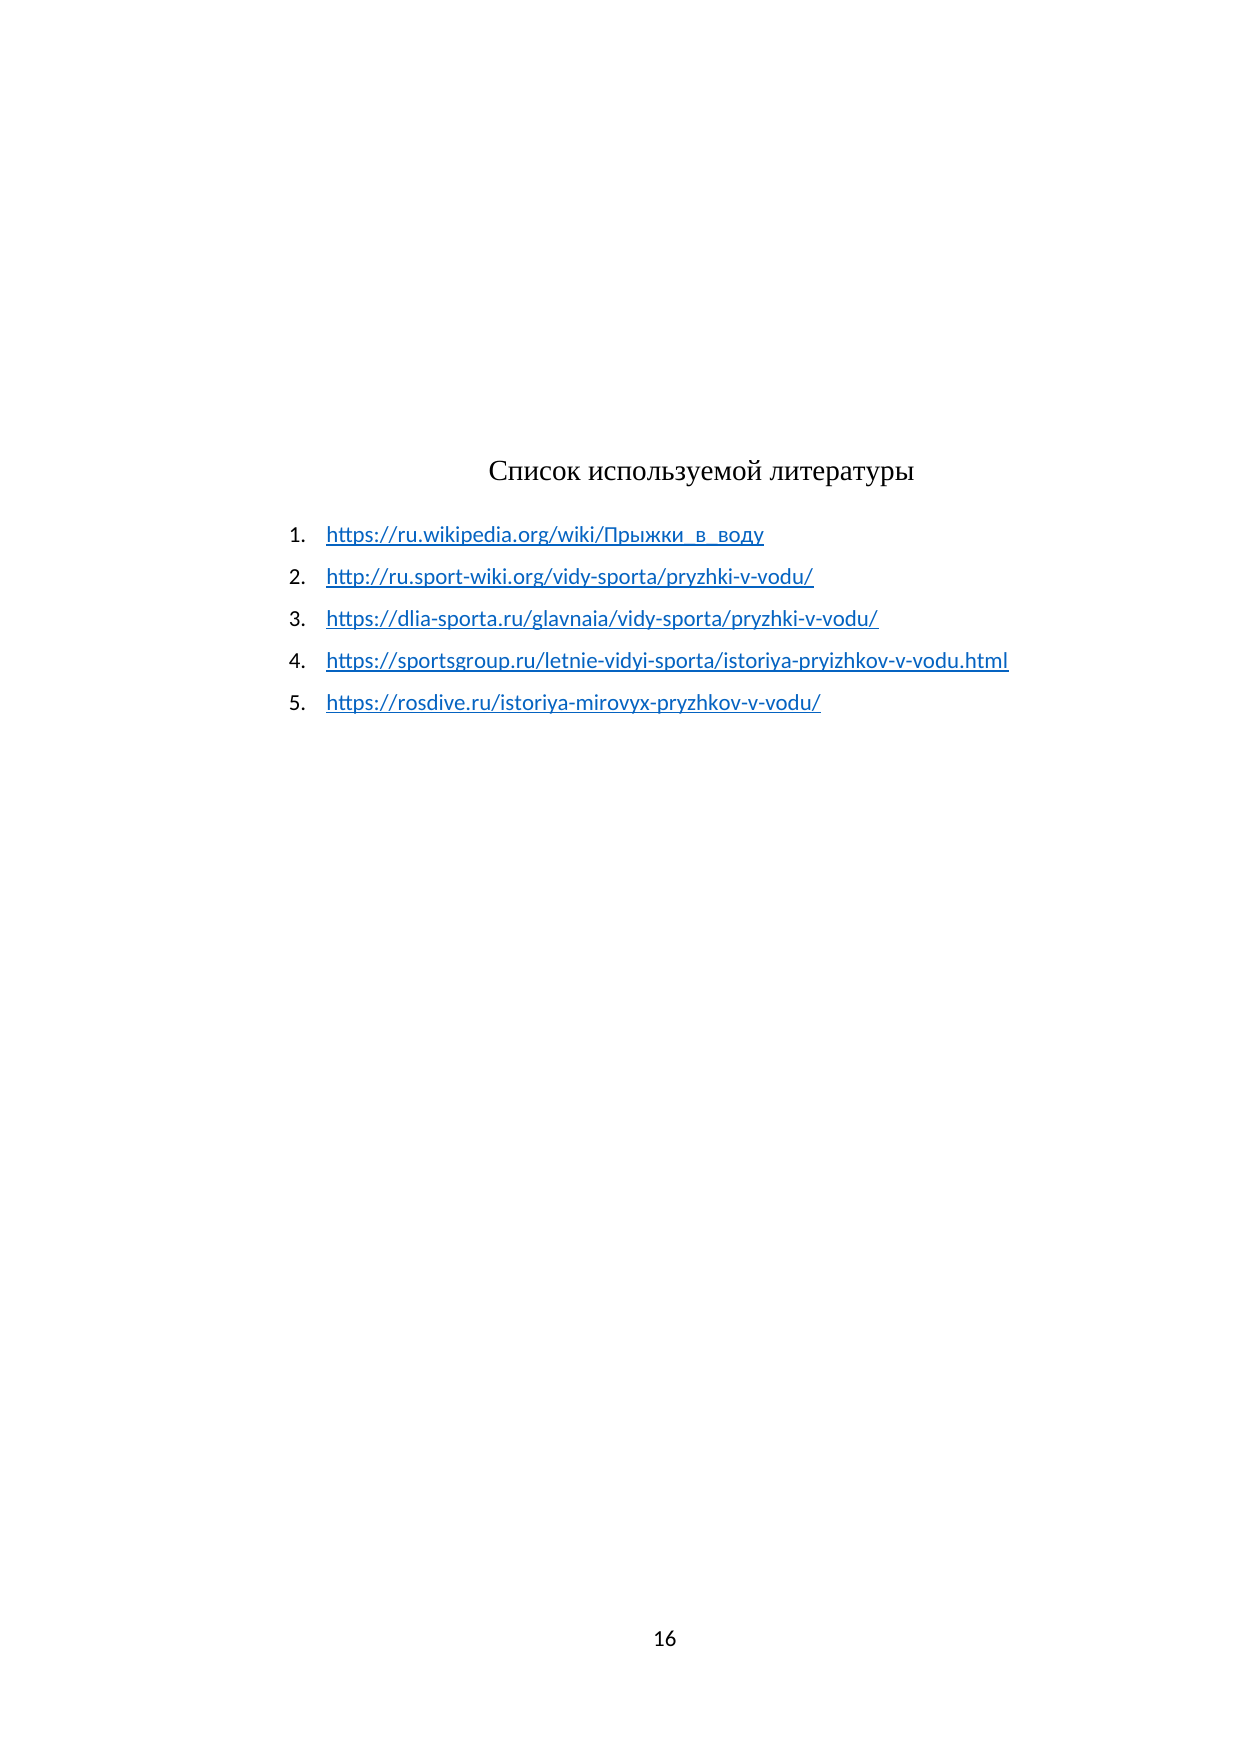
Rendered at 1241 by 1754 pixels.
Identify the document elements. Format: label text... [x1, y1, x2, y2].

list https://rosdive.ru/istoriya-mirovyx-pryzhkov-v-vodu/ [288, 688, 1152, 716]
list http://ru.sport-wiki.org/vidy-sporta/pryzhki-v-vodu/ [288, 562, 1152, 590]
list https://ru.wikipedia.org/wiki/Прыжки_в_воду [288, 520, 1152, 548]
text Список используемой литературы [177, 453, 1152, 487]
list https://sportsgroup.ru/letnie-vidyi-sporta/istoriya-pryizhkov-v-vodu.html [288, 646, 1152, 674]
list https://dlia-sporta.ru/glavnaia/vidy-sporta/pryzhki-v-vodu/ [288, 604, 1152, 632]
